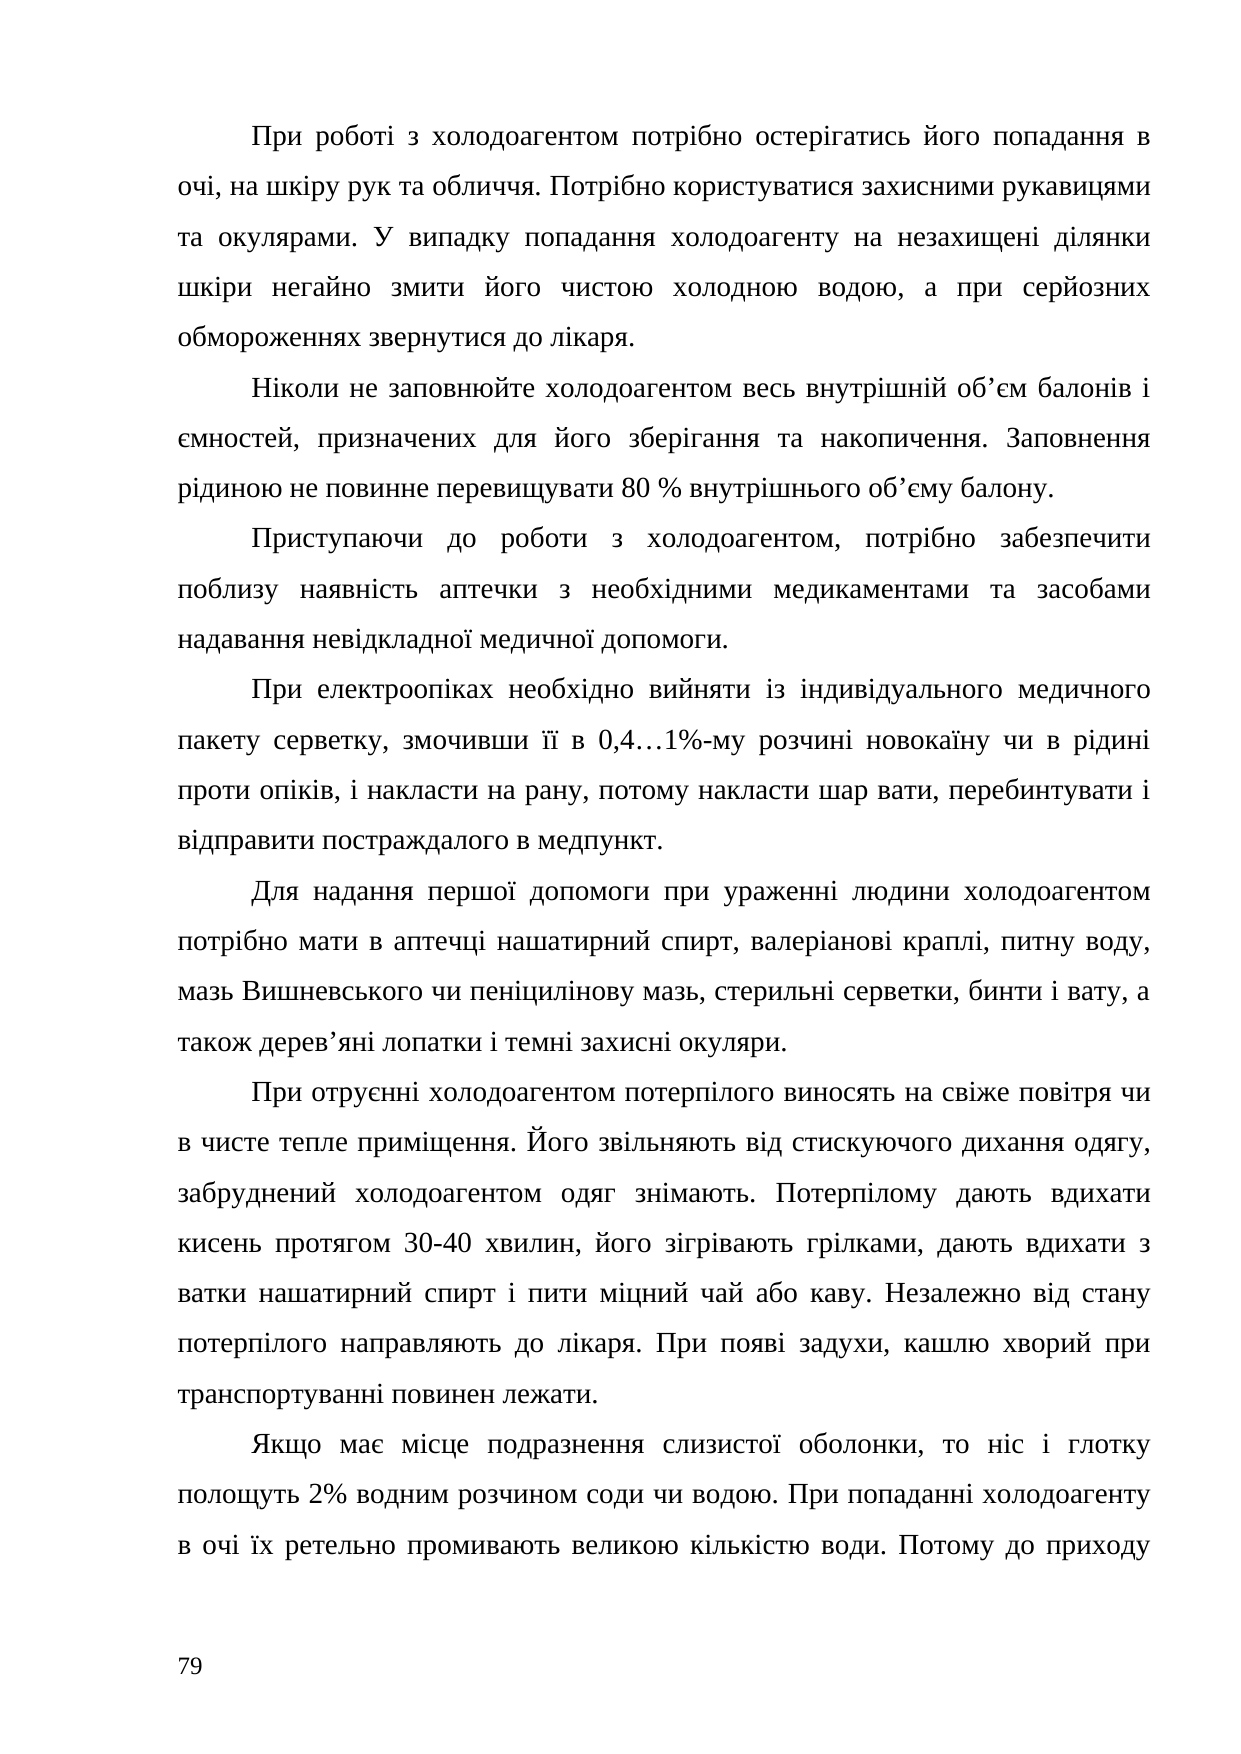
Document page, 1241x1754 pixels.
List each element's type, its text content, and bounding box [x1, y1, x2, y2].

text При отруєнні холодоагентом потерпілого виносять на свіже повітря чи в чисте тепле приміщення. Його звільняють від стискуючого дихання одягу, забруднений холодоагентом одяг знімають. Потерпілому дають вдихати кисень протягом 30-40 хвилин, його зігрівають грілками, дають вдихати з ватки нашатирний спирт і пити міцний чай або каву. Незалежно від стану потерпілого направляють до лікаря. При появі задухи, кашлю хворий при транспортуванні повинен лежати. [177, 1074, 1152, 1409]
text Приступаючи до роботи з холодоагентом, потрібно забезпечити поблизу наявність аптечки з необхідними медикаментами та засобами надавання невідкладної медичної допомоги. [177, 521, 1152, 655]
text Для надання першої допомоги при ураженні людини холодоагентом потрібно мати в аптечці нашатирний спирт, валеріанові краплі, питну воду, мазь Вишневського чи пеніцилінову мазь, стерильні серветки, бинти і вату, а також дерев’яні лопатки і темні захисні окуляри. [177, 873, 1152, 1057]
text При роботі з холодоагентом потрібно остерігатись його попадання в очі, на шкіру рук та обличчя. Потрібно користуватися захисними рукавицями та окулярами. У випадку попадання холодоагенту на незахищені ділянки шкіри негайно змити його чистою холодною водою, а при серйозних обмороженнях звернутися до лікаря. [177, 118, 1152, 353]
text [177, 1426, 1152, 1560]
text При електроопіках необхідно вийняти із індивідуального медичного пакету серветку, змочивши її в 0,4…1%-му розчині новокаїну чи в рідині проти опіків, і накласти на рану, потому накласти шар вати, перебинтувати і відправити постраждалого в медпункт. [177, 672, 1152, 856]
text Ніколи не заповнюйте холодоагентом весь внутрішній об’єм балонів і ємностей, призначених для його зберігання та накопичення. Заповнення рідиною не повинне перевищувати 80 % внутрішнього об’єму балону. [177, 370, 1152, 504]
